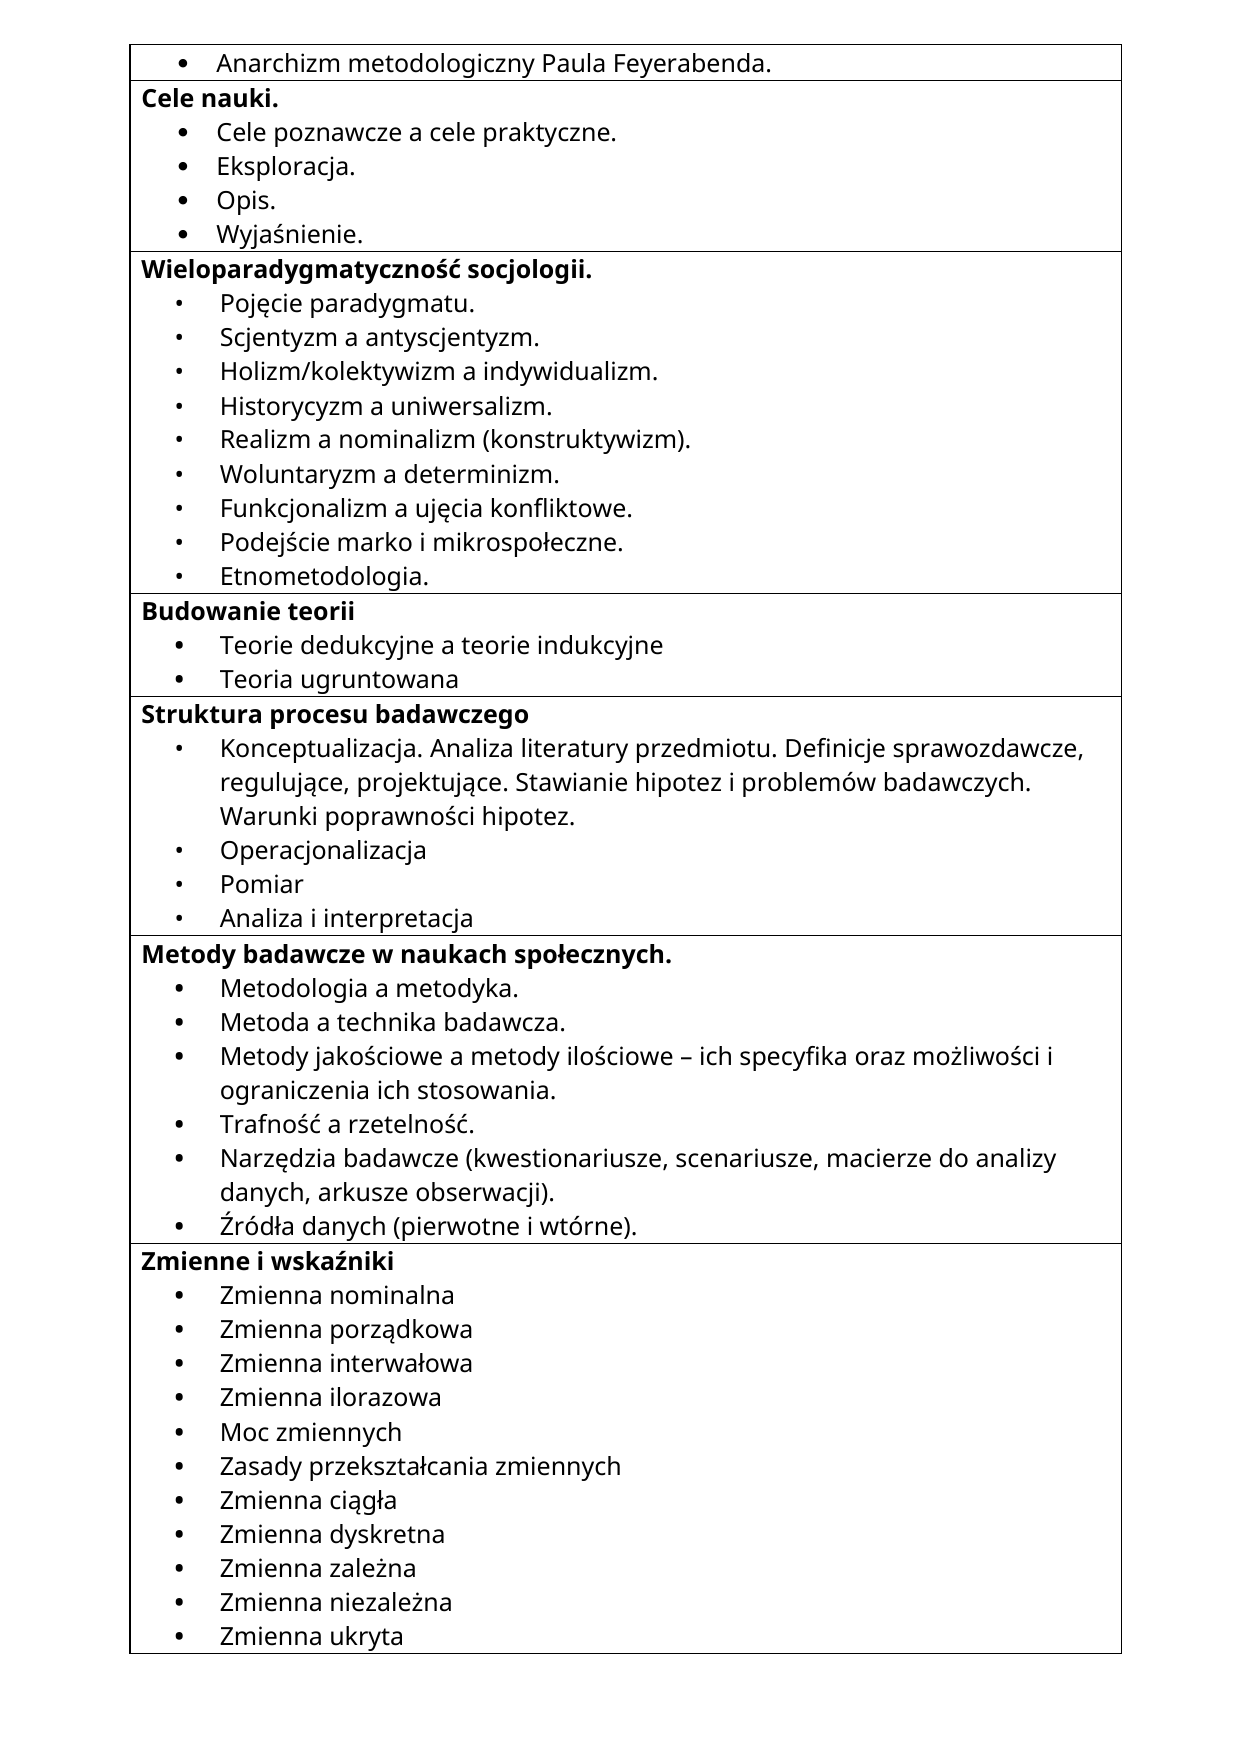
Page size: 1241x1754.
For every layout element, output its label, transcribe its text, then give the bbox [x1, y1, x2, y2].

table_cell Cele nauki. Cele poznawcze a cele praktyczne. Eksploracja. Opis. Wyjaśnienie. [131, 81, 1121, 251]
table_cell Struktura procesu badawczego Konceptualizacja. Analiza literatury przedmiotu. Definicje sprawozdawcze, regulujące, projektujące. Stawianie hipotez i problemów badawczych. Warunki poprawności hipotez. Operacjonalizacja Pomiar Analiza i interpretacja [131, 697, 1121, 935]
table_cell Metody badawcze w naukach społecznych. Metodologia a metodyka. Metoda a technika badawcza. Metody jakościowe a metody ilościowe – ich specyfika oraz możliwości i ograniczenia ich stosowania. Trafność a rzetelność. Narzędzia badawcze (kwestionariusze, scenariusze, macierze do analizy danych, arkusze obserwacji). Źródła danych (pierwotne i wtórne). [131, 936, 1121, 1243]
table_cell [131, 1244, 1121, 1653]
table_cell Budowanie teorii Teorie dedukcyjne a teorie indukcyjne Teoria ugruntowana [131, 594, 1121, 696]
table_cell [131, 45, 1121, 79]
table_cell Wieloparadygmatyczność socjologii. Pojęcie paradygmatu. Scjentyzm a antyscjentyzm. Holizm/kolektywizm a indywidualizm. Historycyzm a uniwersalizm. Realizm a nominalizm (konstruktywizm). Woluntaryzm a determinizm. Funkcjonalizm a ujęcia konfliktowe. Podejście marko i mikrospołeczne. Etnometodologia. [131, 252, 1121, 592]
